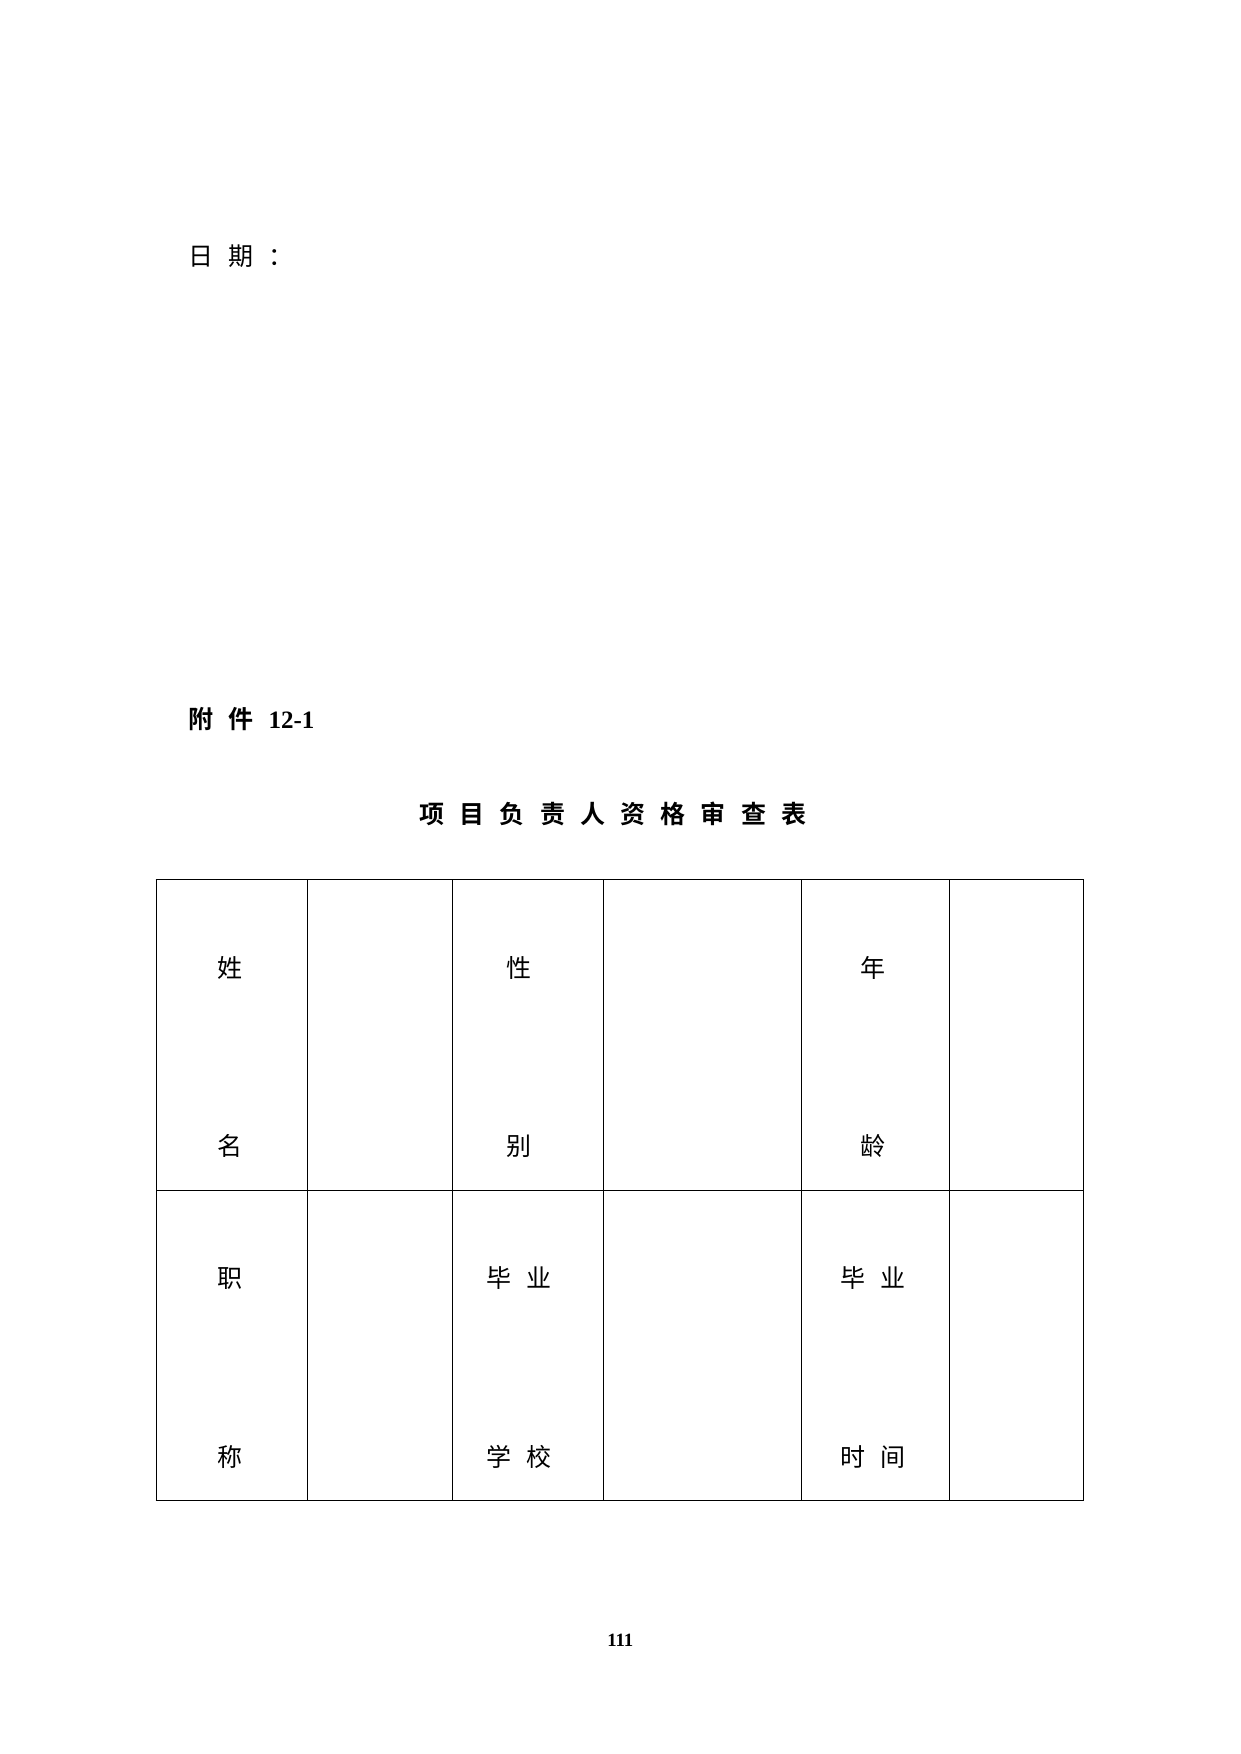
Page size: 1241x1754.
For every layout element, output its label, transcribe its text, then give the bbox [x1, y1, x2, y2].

table_cell [604, 1191, 801, 1500]
table_cell 毕业学校 [453, 1191, 603, 1500]
table_header [604, 880, 801, 1189]
text 附件12-1 [188, 688, 1052, 747]
table_cell [308, 1191, 452, 1500]
table_header 性 别 [453, 880, 603, 1189]
table_header [308, 880, 452, 1189]
table_header 姓 名 [157, 880, 307, 1189]
text 项目负责人资格审查表 [188, 783, 1052, 843]
table_header [950, 880, 1083, 1189]
table_cell [950, 1191, 1083, 1500]
table_cell 毕业时间 [802, 1191, 949, 1500]
text 日期： [188, 164, 1043, 283]
table_header 年 龄 [802, 880, 949, 1189]
table_cell 职 称 [157, 1191, 307, 1500]
